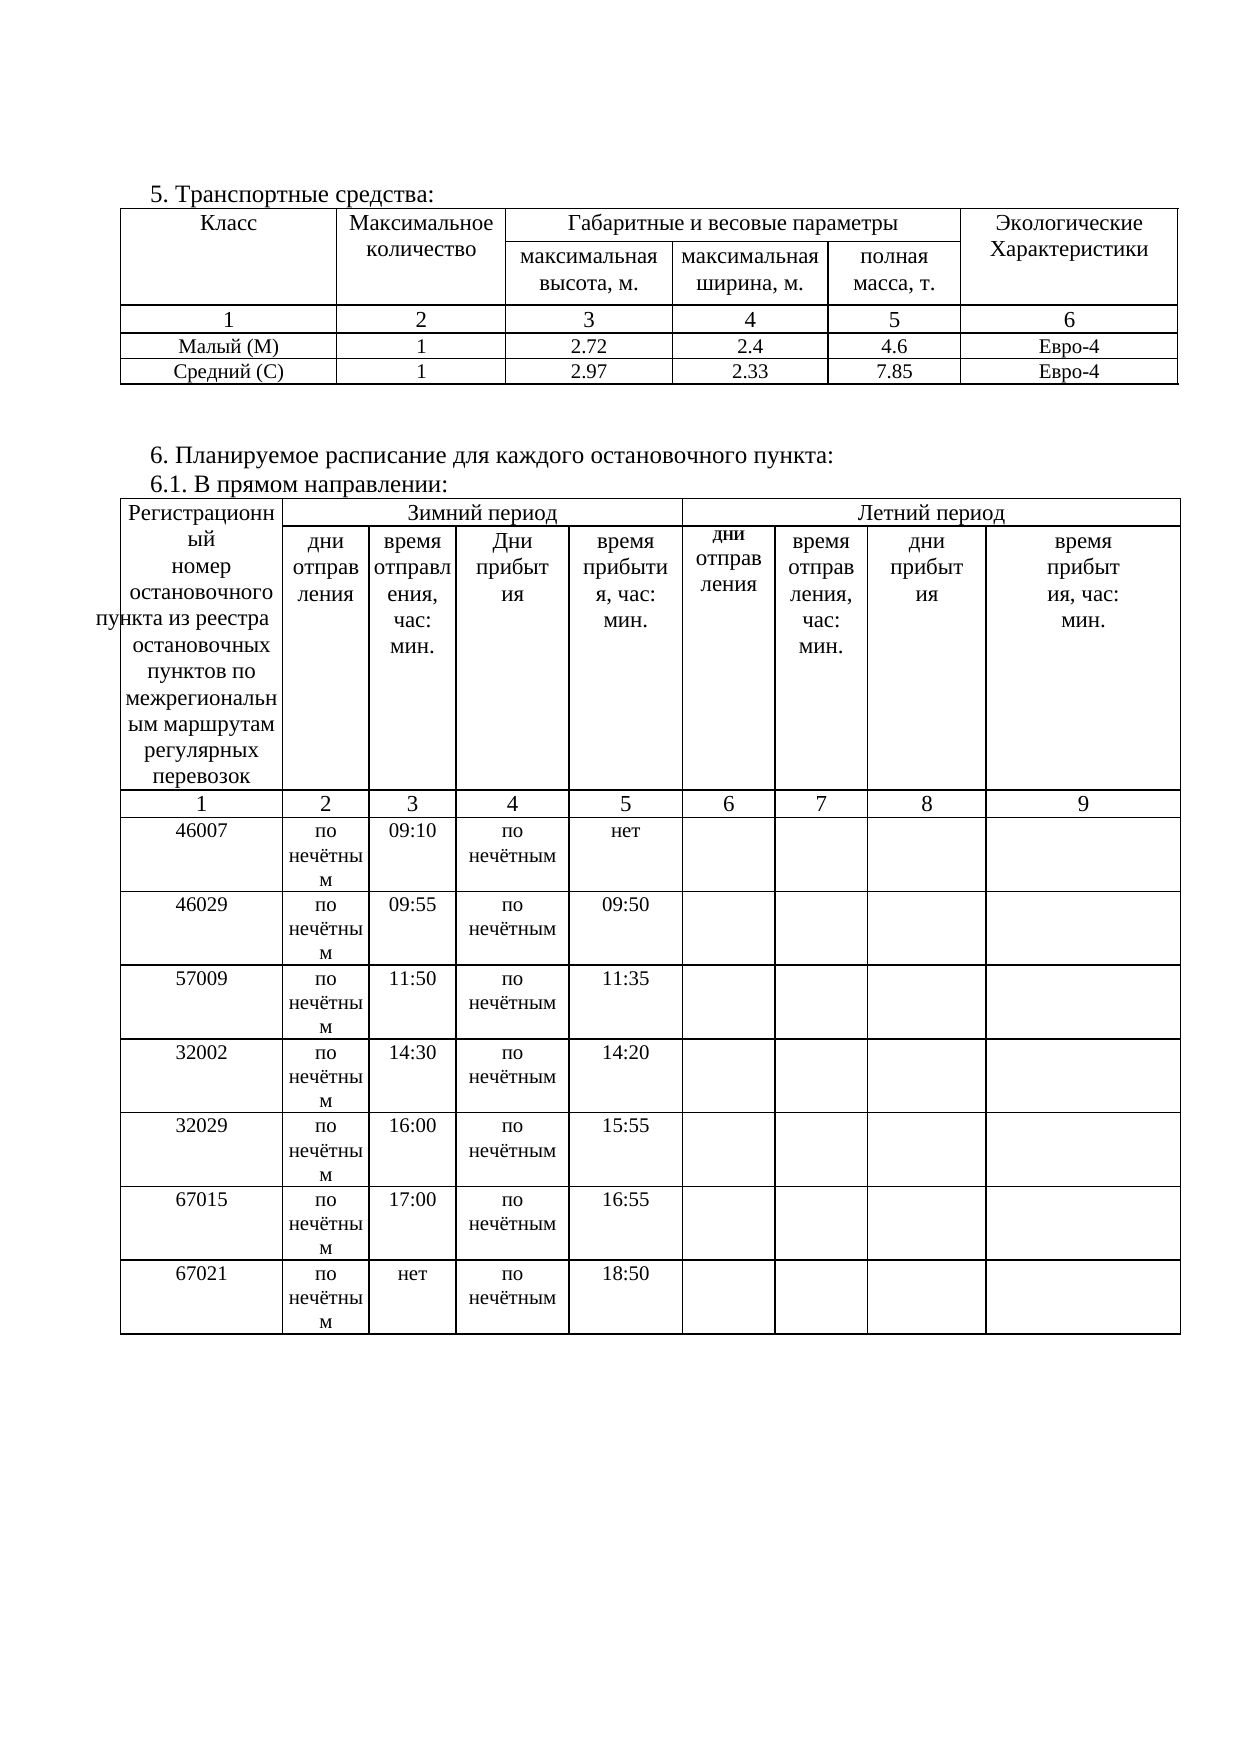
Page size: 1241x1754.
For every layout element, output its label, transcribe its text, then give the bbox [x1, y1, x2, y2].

table_cell [776, 1040, 867, 1112]
table_cell 6 [961, 306, 1177, 332]
table_cell [776, 966, 867, 1038]
table_cell Дни прибыт ия [457, 527, 568, 789]
table_cell по нечётным [283, 966, 368, 1038]
table_header Зимний период [283, 499, 682, 525]
table_cell 16:55 [570, 1187, 682, 1259]
table_cell [987, 1261, 1180, 1333]
table_cell [868, 818, 985, 891]
table_cell по нечётным [457, 1187, 568, 1259]
table_cell время отправл ения, час: мин. [370, 527, 455, 789]
table_cell [776, 818, 867, 891]
table_cell [683, 892, 774, 964]
table_cell время прибыт ия, час: мин. [987, 527, 1180, 789]
table_cell 2 [337, 306, 505, 332]
table_cell 4 [457, 791, 568, 817]
table_cell 46029 [121, 892, 282, 964]
table_cell полная масса, т. [829, 242, 960, 304]
table_cell 8 [868, 791, 985, 817]
table_cell 67015 [121, 1187, 282, 1259]
table_cell [987, 892, 1180, 964]
table_cell 9 [987, 791, 1180, 817]
table_cell 11:35 [570, 966, 682, 1038]
table_cell по нечётным [283, 818, 368, 891]
table_cell [868, 1113, 985, 1186]
table_cell [776, 1113, 867, 1186]
table_cell 67021 [121, 1261, 282, 1333]
text 5. Транспортные средства: [150, 179, 1090, 207]
table_cell 32029 [121, 1113, 282, 1186]
table_cell 14:20 [570, 1040, 682, 1112]
table_cell 1 [337, 359, 505, 383]
table_cell 46007 [121, 818, 282, 891]
table_cell 11:50 [370, 966, 455, 1038]
table_cell 17:00 [370, 1187, 455, 1259]
table_cell нет [570, 818, 682, 891]
table_cell [683, 1040, 774, 1112]
table_cell максимальная ширина, м. [673, 242, 827, 304]
table_cell 2.97 [506, 359, 672, 383]
table_cell [683, 818, 774, 891]
table_cell [683, 1113, 774, 1186]
table_cell 16:00 [370, 1113, 455, 1186]
table_cell 15:55 [570, 1113, 682, 1186]
table_cell [987, 1187, 1180, 1259]
table_cell время отправ ления, час: мин. [776, 527, 867, 789]
table_cell время прибыти я, час: мин. [570, 527, 682, 789]
table_cell 4 [673, 306, 827, 332]
table_cell 1 [121, 791, 282, 817]
table_header Экологические Характеристики [961, 209, 1177, 304]
table_cell [868, 892, 985, 964]
table_cell 6 [683, 791, 774, 817]
table_cell 2 [283, 791, 368, 817]
table_cell 57009 [121, 966, 282, 1038]
table_cell ДНИ отправ ления [683, 527, 774, 789]
table_cell 32002 [121, 1040, 282, 1112]
table_cell 7.85 [829, 359, 960, 383]
table_cell 14:30 [370, 1040, 455, 1112]
table_cell 1 [337, 334, 505, 358]
table_cell 5 [570, 791, 682, 817]
table_cell 09:10 [370, 818, 455, 891]
table_cell по нечётным [457, 818, 568, 891]
table_cell Евро-4 [961, 334, 1177, 358]
table_cell 2.4 [673, 334, 827, 358]
table_cell по нечётным [283, 1261, 368, 1333]
table_cell [683, 1261, 774, 1333]
text 6.1. В прямом направлении: [150, 469, 1090, 497]
table_cell [987, 818, 1180, 891]
table_cell [868, 966, 985, 1038]
table_cell [987, 1040, 1180, 1112]
table_cell [868, 1261, 985, 1333]
table_cell [987, 1113, 1180, 1186]
table_cell нет [370, 1261, 455, 1333]
table_cell дни прибыт ия [868, 527, 985, 789]
table_cell [683, 966, 774, 1038]
table_header Габаритные и весовые параметры [506, 209, 960, 241]
table_cell по нечётным [457, 1040, 568, 1112]
table_cell 09:50 [570, 892, 682, 964]
table_cell 4.6 [829, 334, 960, 358]
table_cell [868, 1187, 985, 1259]
table_cell 5 [829, 306, 960, 332]
table_cell Средний (С) [121, 359, 336, 383]
table_cell 09:55 [370, 892, 455, 964]
table_cell по нечётным [457, 966, 568, 1038]
table_cell 18:50 [570, 1261, 682, 1333]
table_cell [776, 1187, 867, 1259]
table_cell 2.72 [506, 334, 672, 358]
table_cell максимальная высота, м. [506, 242, 672, 304]
table_cell [987, 966, 1180, 1038]
text 6. Планируемое расписание для каждого остановочного пункта: [150, 440, 1090, 469]
table_cell Евро-4 [961, 359, 1177, 383]
table_cell [776, 1261, 867, 1333]
table_cell по нечётным [283, 1187, 368, 1259]
table_header Класс [121, 209, 336, 304]
table_cell [683, 1187, 774, 1259]
table_header Максимальное количество [337, 209, 505, 304]
table_cell дни отправ ления [283, 527, 368, 789]
table_cell по нечётным [283, 1040, 368, 1112]
table_cell 3 [506, 306, 672, 332]
table_cell 2.33 [673, 359, 827, 383]
table_header Летний период [683, 499, 1180, 525]
table_cell 7 [776, 791, 867, 817]
table_cell Малый (М) [121, 334, 336, 358]
table_cell по нечётным [457, 1261, 568, 1333]
table_cell по нечётным [457, 892, 568, 964]
table_cell по нечётным [283, 1113, 368, 1186]
table_header Регистрационный номер остановочного пункта из реестра остановочных пунктов по межрегиональным маршрутам регулярных перевозок [121, 499, 282, 789]
table_cell по нечётным [283, 892, 368, 964]
table_cell [868, 1040, 985, 1112]
table_cell по нечётным [457, 1113, 568, 1186]
table_cell 3 [370, 791, 455, 817]
table_cell 1 [121, 306, 336, 332]
table_cell [776, 892, 867, 964]
